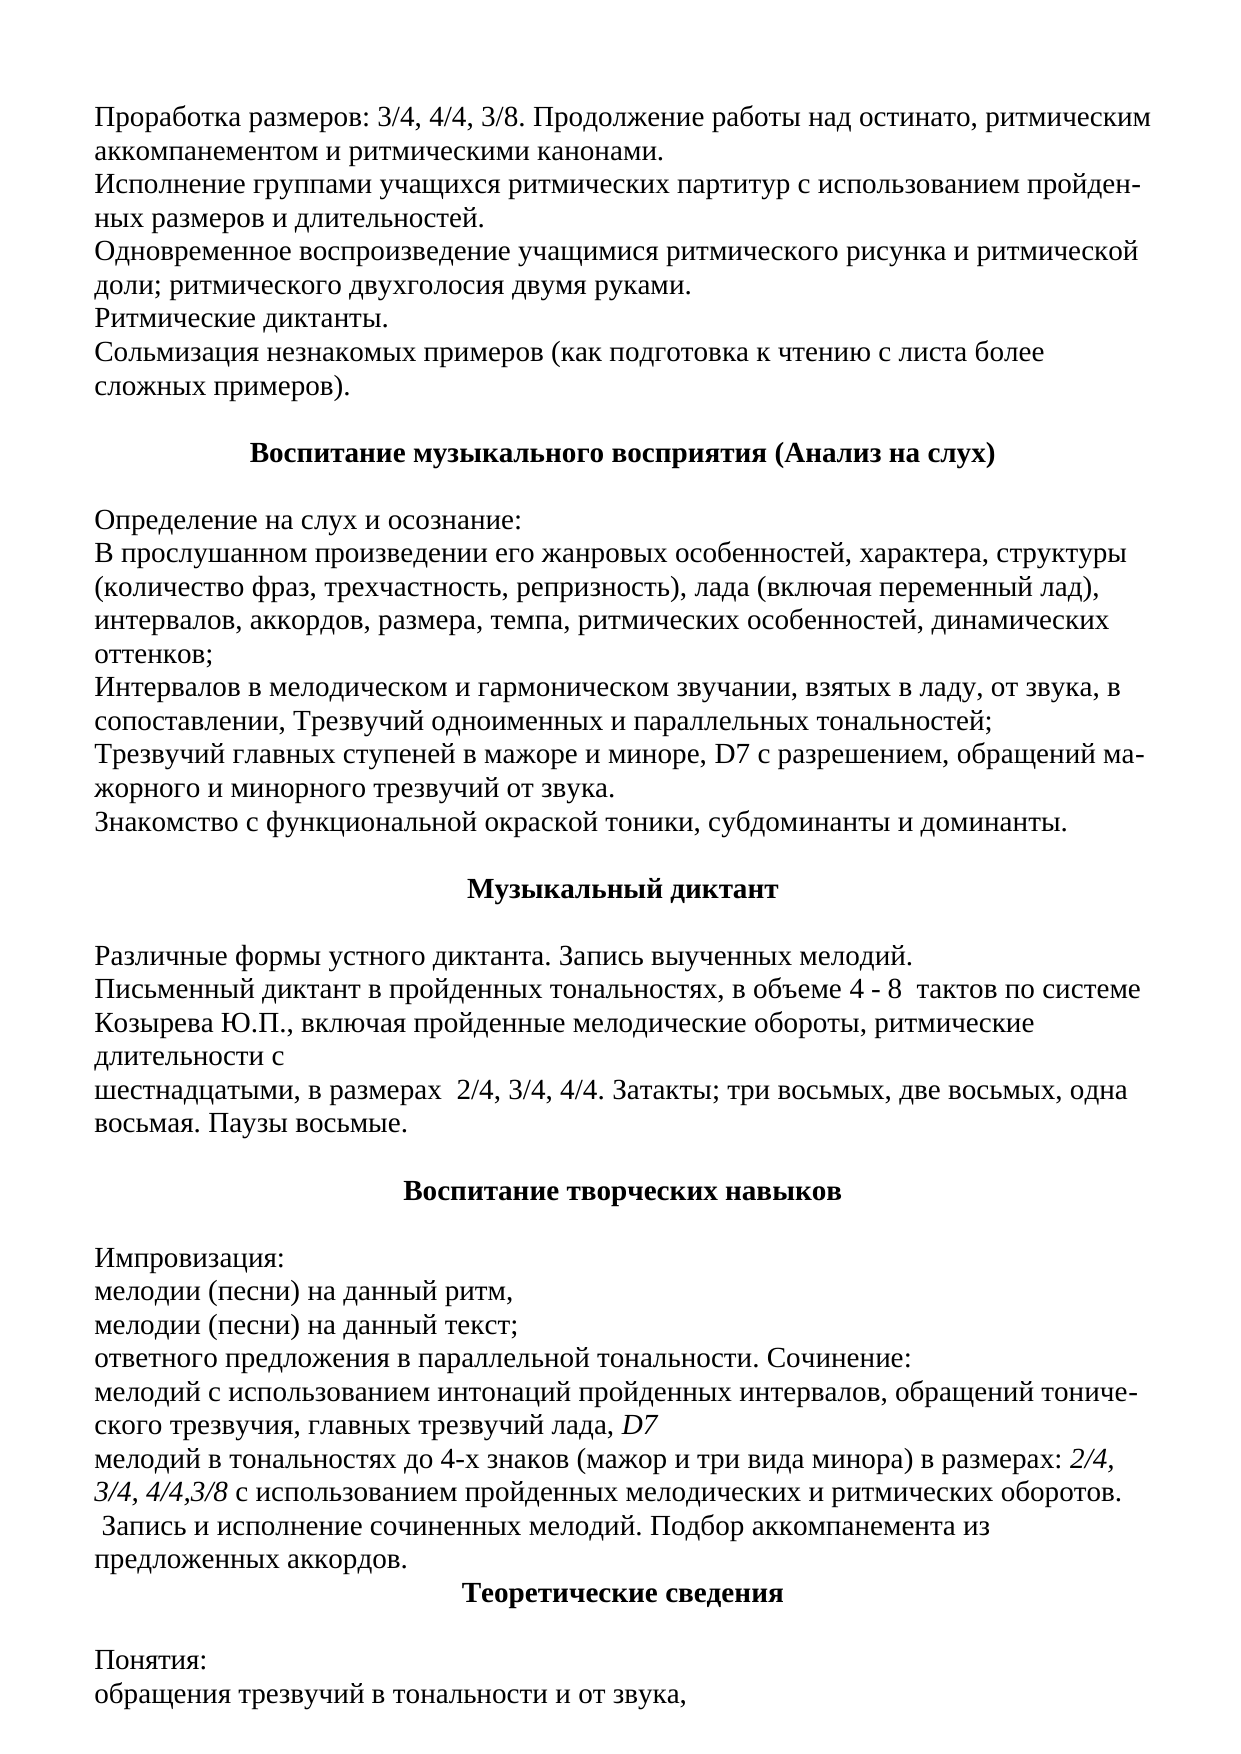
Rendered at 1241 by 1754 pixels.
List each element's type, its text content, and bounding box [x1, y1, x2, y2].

text шестнадцатыми, в размерах 2/4, 3/4, 4/4. Затакты; три восьмых, две восьмых, одна восьмая. Паузы восьмые. [94, 1072, 1151, 1139]
text мелодий в тональностях до 4-х знаков (мажор и три вида минора) в размерах: 2/4, 3/4, 4/4,3/8 с использованием пройденных мелодических и ритмических оборотов. [94, 1441, 1151, 1508]
text Трезвучий главных ступеней в мажоре и миноре, D7 с разрешением, обращений мажорного и минорного трезвучий от звука. [94, 737, 1151, 804]
text Интервалов в мелодическом и гармоническом звучании, взятых в ладу, от звука, в сопоставлении, Трезвучий одноименных и параллельных тональностей; [94, 669, 1151, 737]
text мелодии (песни) на данный текст; [94, 1307, 1151, 1340]
text Воспитание творческих навыков [94, 1173, 1151, 1206]
text ответного предложения в параллельной тональности. Сочинение: [94, 1340, 1151, 1374]
text Одновременное воспроизведение учащимися ритмического рисунка и ритмической доли; ритмического двухголосия двумя руками. [94, 233, 1151, 301]
text Импровизация: [94, 1240, 1151, 1273]
text Различные формы устного диктанта. Запись выученных мелодий. [94, 938, 1151, 971]
text Проработка размеров: 3/4, 4/4, 3/8. Продолжение работы над остинато, ритмическим аккомпанементом и ритмическими канонами. [94, 99, 1151, 166]
text Исполнение группами учащихся ритмических партитур с использованием пройденных размеров и длительностей. [94, 166, 1151, 233]
text мелодии (песни) на данный ритм, [94, 1273, 1151, 1307]
text Теоретические сведения [94, 1575, 1151, 1609]
text Воспитание музыкального восприятия (Анализ на слух) [94, 435, 1151, 468]
text В прослушанном произведении его жанровых особенностей, характера, структуры (количество фраз, трехчастность, репризность), лада (включая переменный лад), интервалов, аккордов, размера, темпа, ритмических особенностей, динамических оттенков; [94, 535, 1151, 669]
text Определение на слух и осознание: [94, 502, 1151, 535]
text мелодий с использованием интонаций пройденных интервалов, обращений тонического трезвучия, главных трезвучий лада, D7 [94, 1374, 1151, 1441]
text Запись и исполнение сочиненных мелодий. Подбор аккомпанемента из предложенных аккордов. [94, 1508, 1151, 1575]
text Ритмические диктанты. [94, 301, 1151, 334]
text Музыкальный диктант [94, 871, 1151, 904]
text Письменный диктант в пройденных тональностях, в объеме 4-8 тактов по системе Козырева Ю.П., включая пройденные мелодические обороты, ритмические длительности с [94, 971, 1151, 1072]
text Сольмизация незнакомых примеров (как подготовка к чтению с листа более сложных примеров). [94, 334, 1151, 401]
text Знакомство с функциональной окраской тоники, субдоминанты и доминанты. [94, 804, 1151, 837]
text обращения трезвучий в тональности и от звука, [94, 1676, 1151, 1709]
text Понятия: [94, 1642, 1151, 1676]
